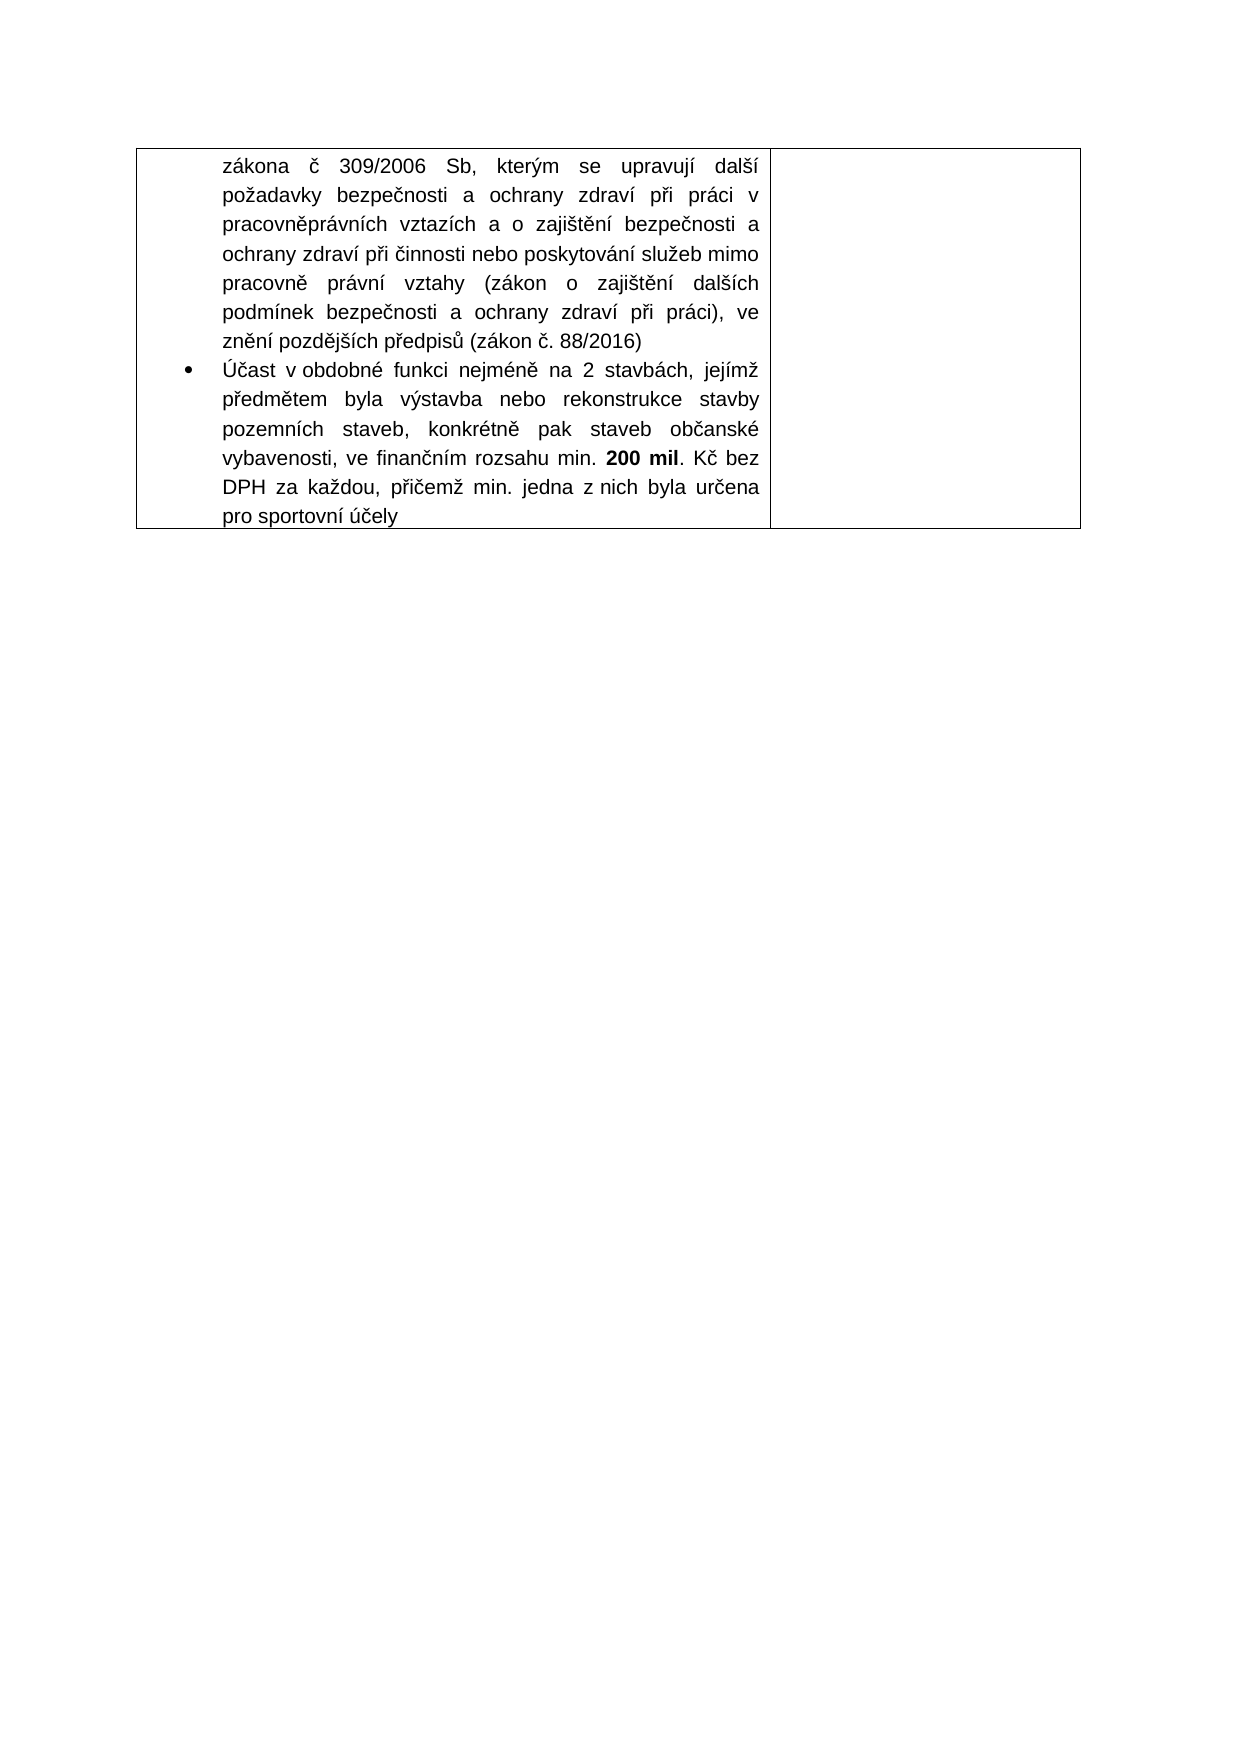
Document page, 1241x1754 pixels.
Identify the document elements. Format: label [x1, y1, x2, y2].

table_cell [137, 149, 770, 528]
table_cell [771, 149, 1080, 528]
